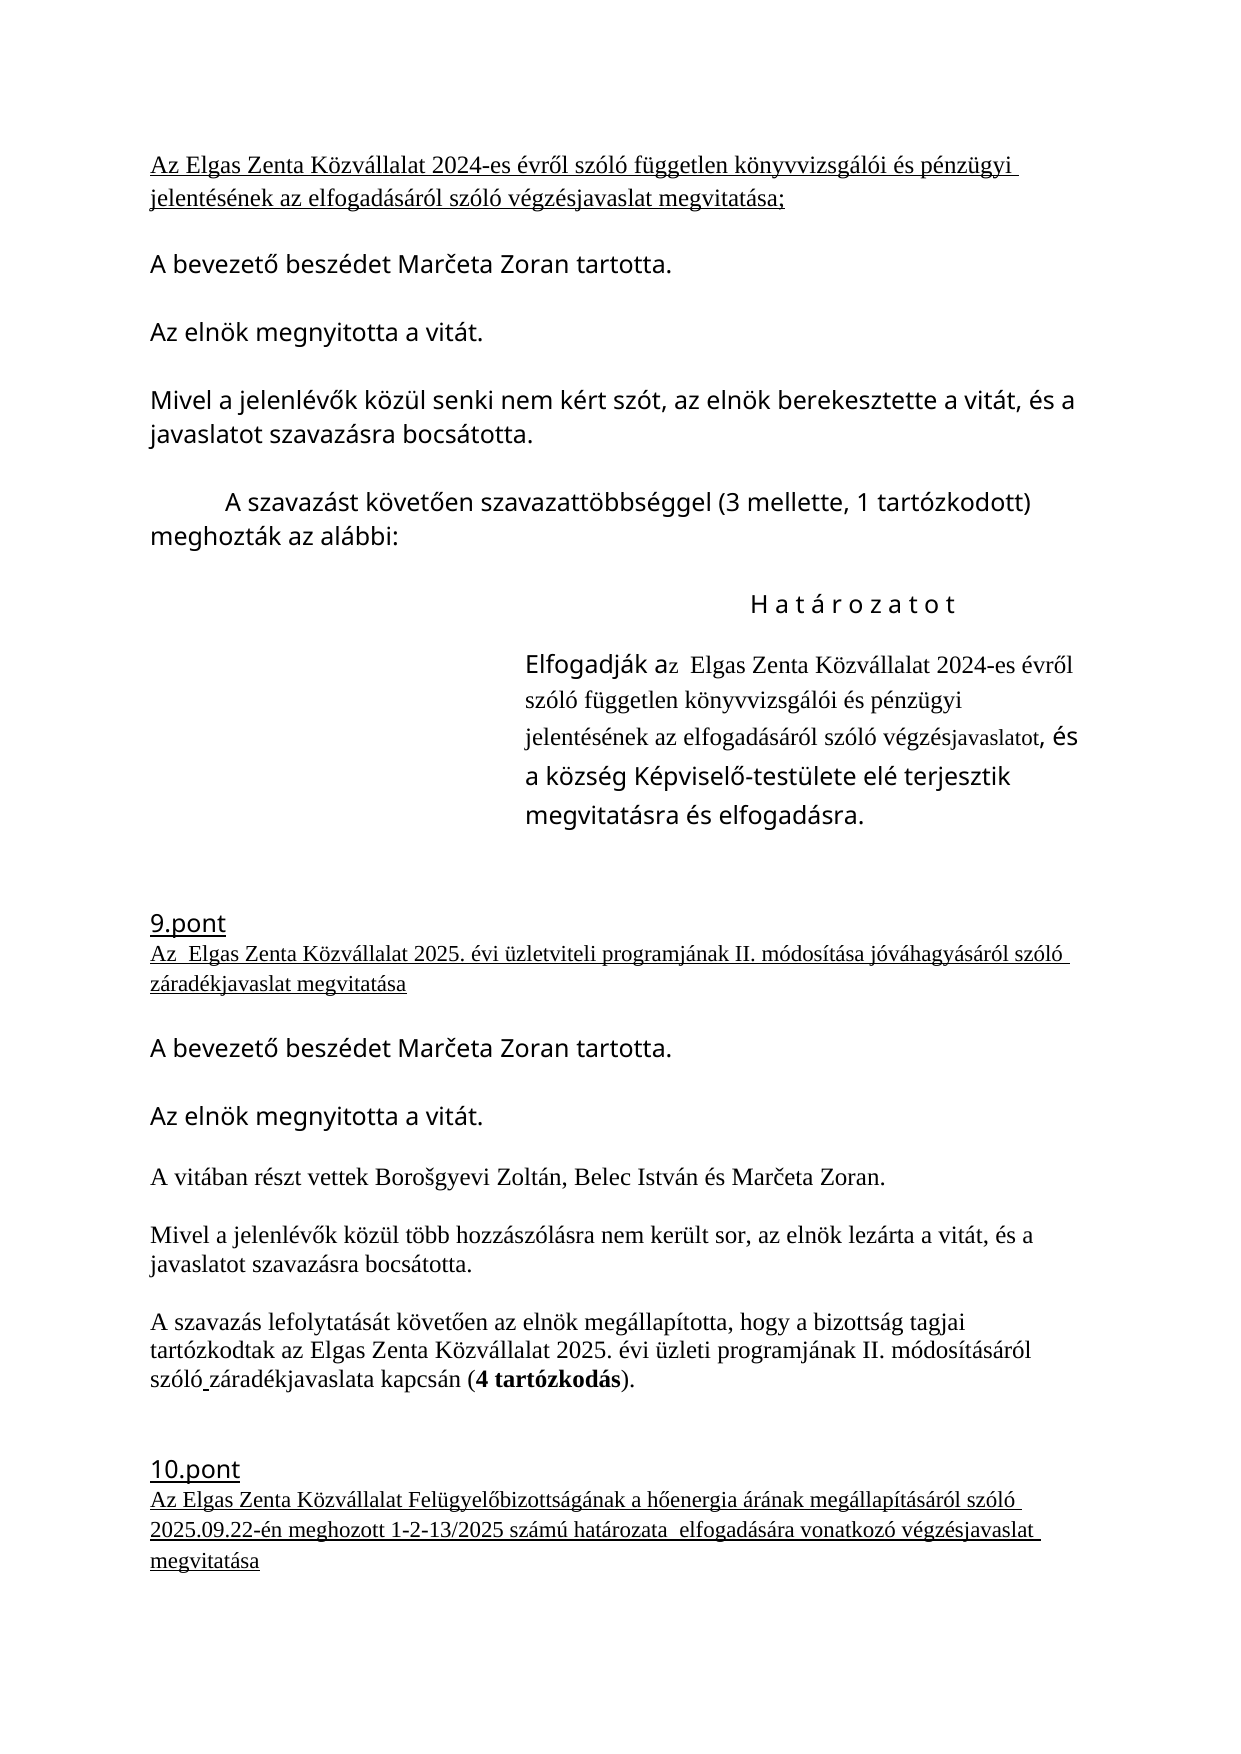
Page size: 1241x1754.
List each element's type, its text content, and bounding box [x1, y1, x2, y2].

text Az Elgas Zenta Közvállalat 2025. évi üzletviteli programjának II. módosítása jóváhagyásáról szóló záradékjavaslat megvitatása [150, 940, 1090, 997]
text H a t á r o z a t o t [675, 587, 1090, 621]
text A bevezető beszédet Marčeta Zoran tartotta. [150, 246, 1090, 280]
text Az elnök megnyitotta a vitát. [150, 1099, 1090, 1133]
text Mivel a jelenlévők közül több hozzászólásra nem került sor, az elnök lezárta a vitát, és a javaslatot szavazásra bocsátotta. [150, 1220, 1090, 1277]
text 9.pont [150, 906, 1090, 940]
text A szavazás lefolytatását követően az elnök megállapította, hogy a bizottság tagjai tartózkodtak az Elgas Zenta Közvállalat 2025. évi üzleti programjának II. módosításáról szóló záradékjavaslata kapcsán (4 tartózkodás). [150, 1307, 1090, 1393]
text A szavazást követően szavazattöbbséggel (3 mellette, 1 tartózkodott) meghozták az alábbi: [150, 485, 1090, 553]
text A bevezető beszédet Marčeta Zoran tartotta. [150, 1031, 1090, 1065]
text Az Elgas Zenta Közvállalat Felügyelőbizottságának a hőenergia árának megállapításáról szóló 2025.09.22-én meghozott 1-2-13/2025 számú határozata elfogadására vonatkozó végzésjavaslat megvitatása [150, 1486, 1090, 1573]
text Elfogadják az Elgas Zenta Közvállalat 2024-es évről szóló független könyvvizsgálói és pénzügyi jelentésének az elfogadásáról szóló végzésjavaslatot, és a község Képviselő-testülete elé terjesztik megvitatásra és elfogadásra. [525, 647, 1090, 831]
text Az elnök megnyitotta a vitát. [150, 314, 1090, 348]
text A vitában részt vettek Borošgyevi Zoltán, Belec István és Marčeta Zoran. [150, 1162, 1090, 1191]
text Mivel a jelenlévők közül senki nem kért szót, az elnök berekesztette a vitát, és a javaslatot szavazásra bocsátotta. [150, 382, 1090, 451]
text Az Elgas Zenta Közvállalat 2024-es évről szóló független könyvvizsgálói és pénzügyi jelentésének az elfogadásáról szóló végzésjavaslat megvitatása; [150, 150, 1090, 212]
text 10.pont [150, 1452, 1090, 1486]
